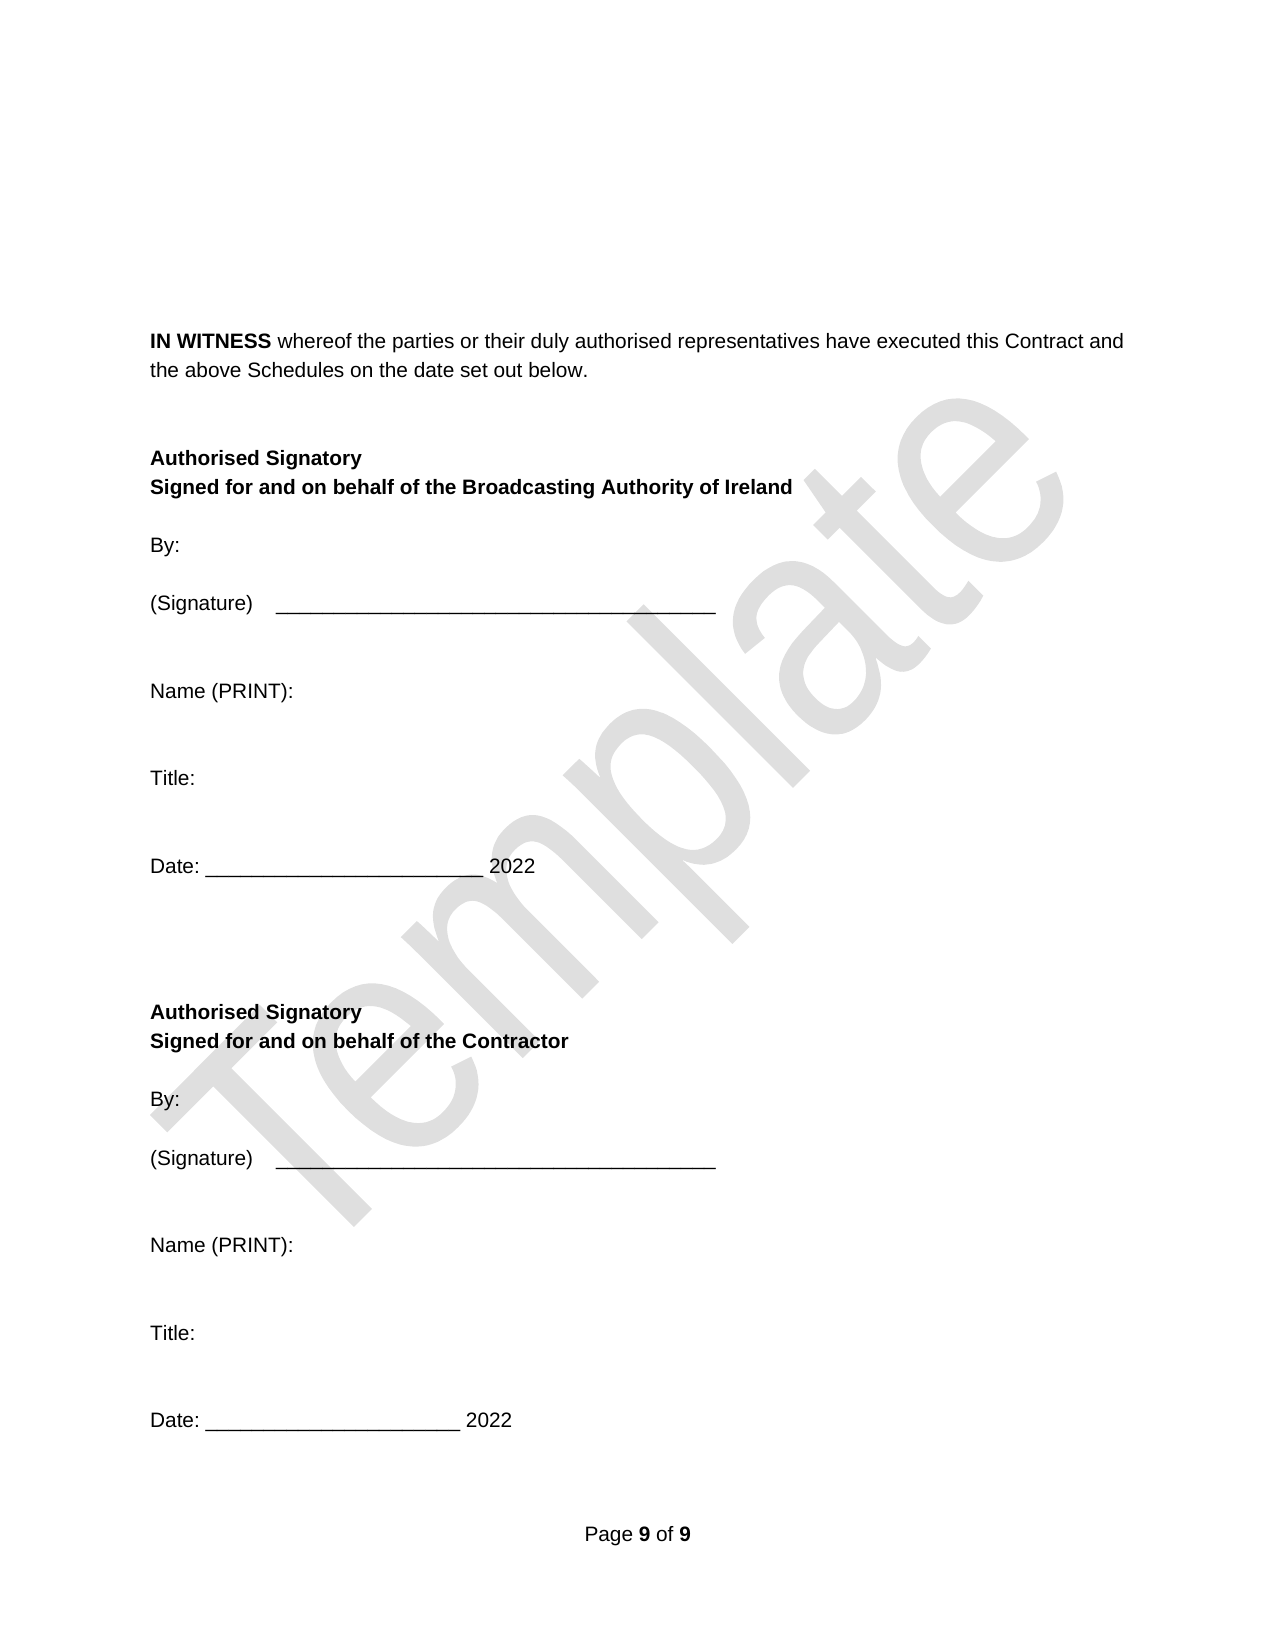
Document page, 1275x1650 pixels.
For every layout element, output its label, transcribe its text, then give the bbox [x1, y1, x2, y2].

text By: [150, 529, 1125, 558]
text Name (PRINT): [150, 1229, 1125, 1258]
text Date: ______________________ 2022 [150, 1404, 1125, 1433]
text IN WITNESS whereof the parties or their duly authorised representatives have executed this Contract and the above Schedules on the date set out below. [150, 325, 1125, 383]
text (Signature) ______________________________________ [150, 1142, 1125, 1171]
text Date: ________________________ 2022 [150, 850, 1125, 879]
text Signed for and on behalf of the Contractor [150, 1025, 1125, 1054]
text (Signature) ______________________________________ [150, 587, 1125, 617]
text Signed for and on behalf of the Broadcasting Authority of Ireland [150, 471, 1125, 500]
text Title: [150, 1317, 1125, 1346]
text Authorised Signatory [150, 996, 1125, 1025]
text Name (PRINT): [150, 675, 1125, 704]
text Authorised Signatory [150, 442, 1125, 471]
text Title: [150, 762, 1125, 792]
text By: [150, 1083, 1125, 1112]
